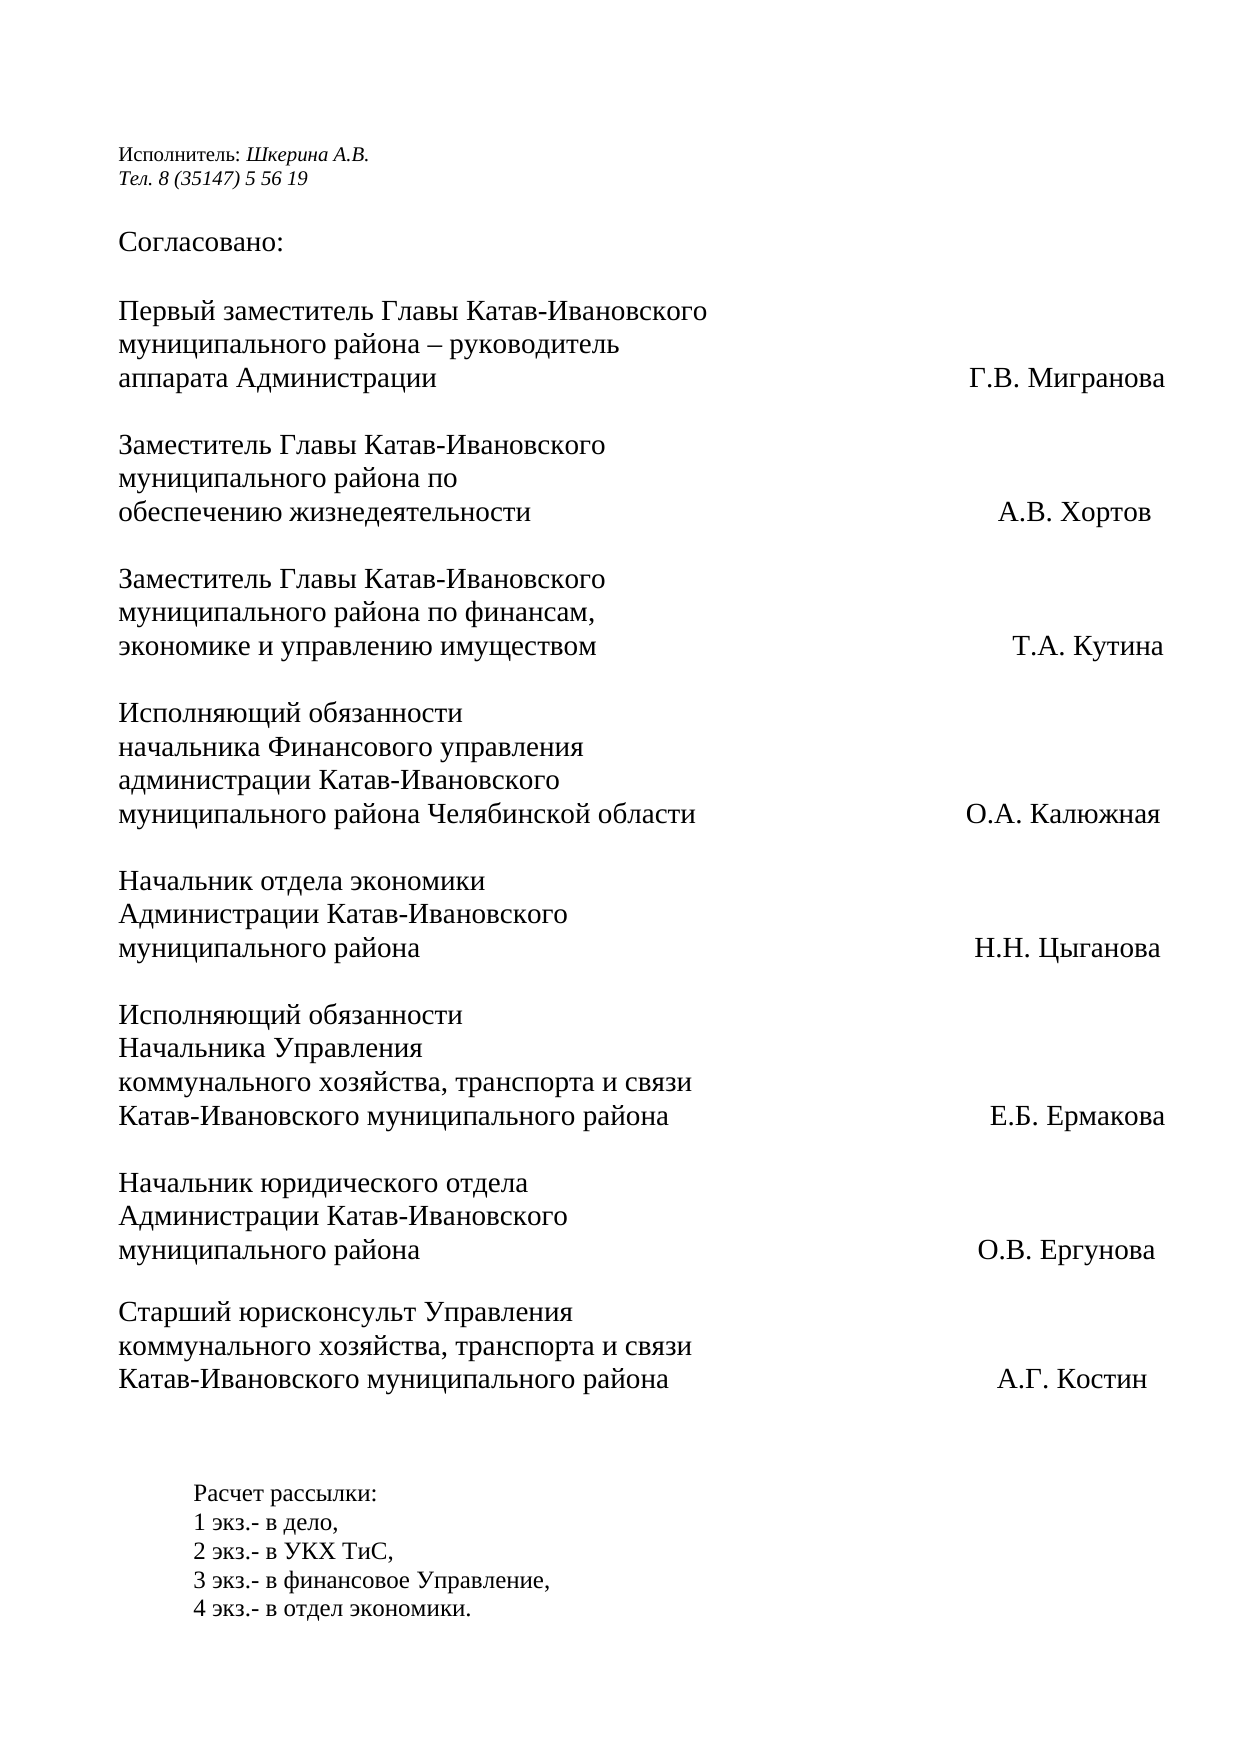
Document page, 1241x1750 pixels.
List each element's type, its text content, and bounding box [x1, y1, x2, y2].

list 3 экз.- в финансовое Управление, [193, 1565, 1167, 1593]
text Исполняющий обязанности [118, 997, 1167, 1031]
text аппарата Администрации Г.В. Мигранова [118, 360, 1167, 393]
text муниципального района – руководитель [118, 326, 1167, 360]
text Катав-Ивановского муниципального района Е.Б. Ермакова [118, 1098, 1167, 1131]
list Исполнитель: Шкерина А.В. [118, 142, 1167, 166]
text Исполняющий обязанности [118, 695, 1167, 729]
text Начальник юридического отдела [118, 1165, 1167, 1198]
text Администрации Катав-Ивановского [118, 896, 1167, 930]
text Заместитель Главы Катав-Ивановского [118, 561, 1167, 594]
text Первый заместитель Главы Катав-Ивановского [118, 293, 1167, 326]
text администрации Катав-Ивановского [118, 762, 1167, 796]
text начальника Финансового управления [118, 729, 1167, 762]
text Катав-Ивановского муниципального района А.Г. Костин [118, 1361, 1167, 1395]
list 1 экз.- в дело, [193, 1507, 1167, 1536]
text коммунального хозяйства, транспорта и связи [118, 1328, 1167, 1361]
text Начальника Управления [118, 1031, 1167, 1064]
list Расчет рассылки: [193, 1478, 1167, 1507]
text муниципального района Н.Н. Цыганова [118, 930, 1167, 963]
text муниципального района О.В. Ергунова [118, 1232, 1167, 1265]
text Заместитель Главы Катав-Ивановского [118, 427, 1167, 460]
text Старший юрисконсульт Управления [118, 1294, 1167, 1328]
text муниципального района Челябинской области О.А. Калюжная [118, 796, 1167, 829]
text обеспечению жизнедеятельности А.В. Хортов [118, 494, 1167, 527]
list 2 экз.- в УКХ ТиС, [193, 1536, 1167, 1565]
text муниципального района по финансам, [118, 594, 1167, 628]
text экономике и управлению имуществом Т.А. Кутина [118, 628, 1167, 662]
text Начальник отдела экономики [118, 863, 1167, 896]
list Тел. 8 (35147) 5 56 19 [118, 166, 1167, 190]
list 4 экз.- в отдел экономики. [193, 1593, 1167, 1622]
text Администрации Катав-Ивановского [118, 1198, 1167, 1232]
text Согласовано: [118, 224, 1167, 257]
text муниципального района по [118, 460, 1167, 494]
text коммунального хозяйства, транспорта и связи [118, 1064, 1167, 1098]
